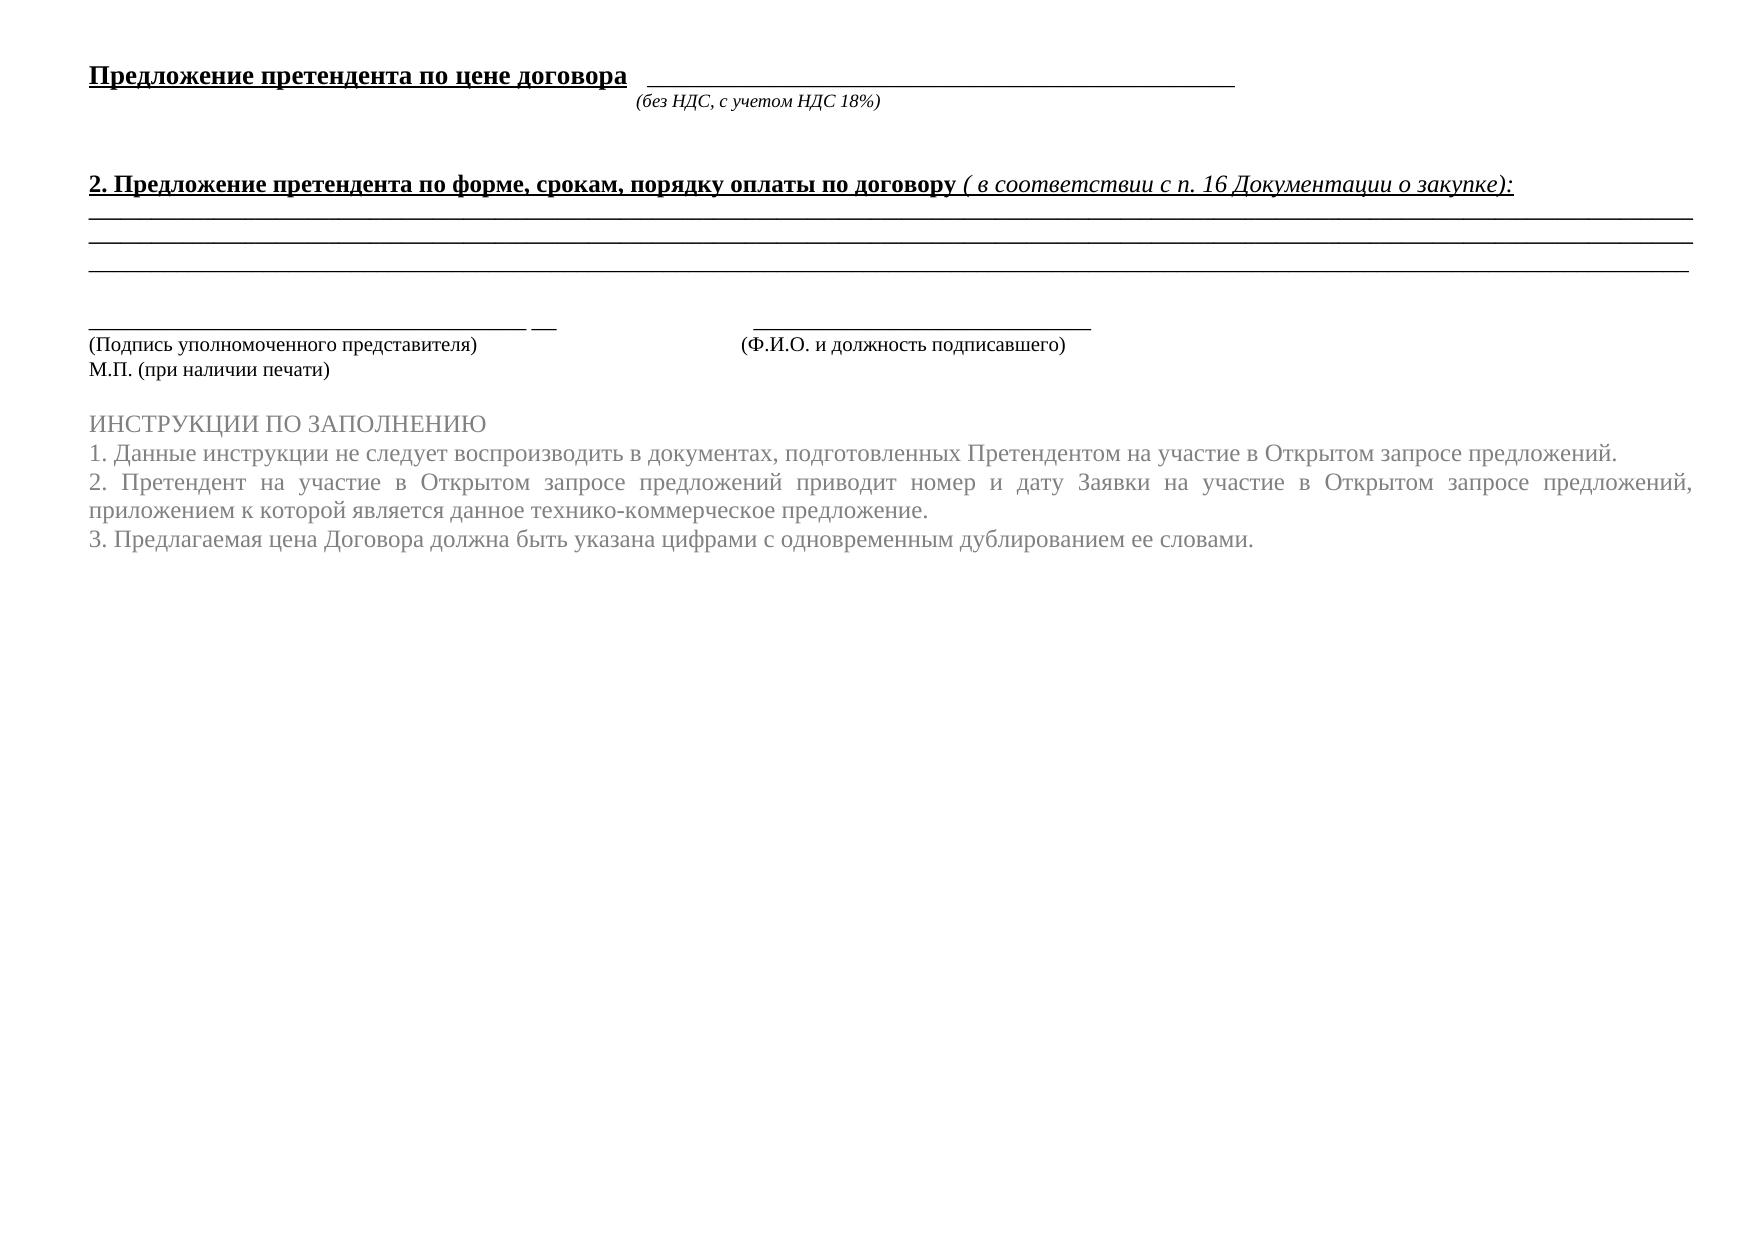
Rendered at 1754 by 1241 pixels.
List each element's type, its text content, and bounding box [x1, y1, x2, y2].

text __________________________________________________________________________________________________________________________________________________________ [89, 222, 1695, 246]
text 1. Данные инструкции не следует воспроизводить в документах, подготовленных Претендентом на участие в Открытом запросе предложений. [89, 438, 1695, 467]
text (Подпись уполномоченного представителя) (Ф.И.О. и должность подписавшего) [89, 332, 1695, 356]
text ___________________________________ __ ___________________________ [89, 304, 1695, 332]
text 2. Предложение претендента по форме, срокам, порядку оплаты по договору ( в соответствии с п. 16 Документации о закупке): __________________________________________________________________________________________________________________________________________________________ [89, 169, 1695, 222]
text ИНСТРУКЦИИ ПО ЗАПОЛНЕНИЮ [89, 409, 1695, 438]
text Предложение претендента по цене договора _______________________________________________ [89, 59, 1695, 90]
text М.П. (при наличии печати) [89, 356, 1695, 381]
text 3. Предлагаемая цена Договора должна быть указана цифрами с одновременным дублированием ее словами. [89, 524, 1695, 553]
text (без НДС, с учетом НДС 18%) [89, 90, 1695, 112]
text 2. Претендент на участие в Открытом запросе предложений приводит номер и дату Заявки на участие в Открытом запросе предложений, приложением к которой является данное технико-коммерческое предложение. [89, 467, 1695, 524]
text ________________________________________________________________________________________________________________________________ [89, 246, 1695, 275]
